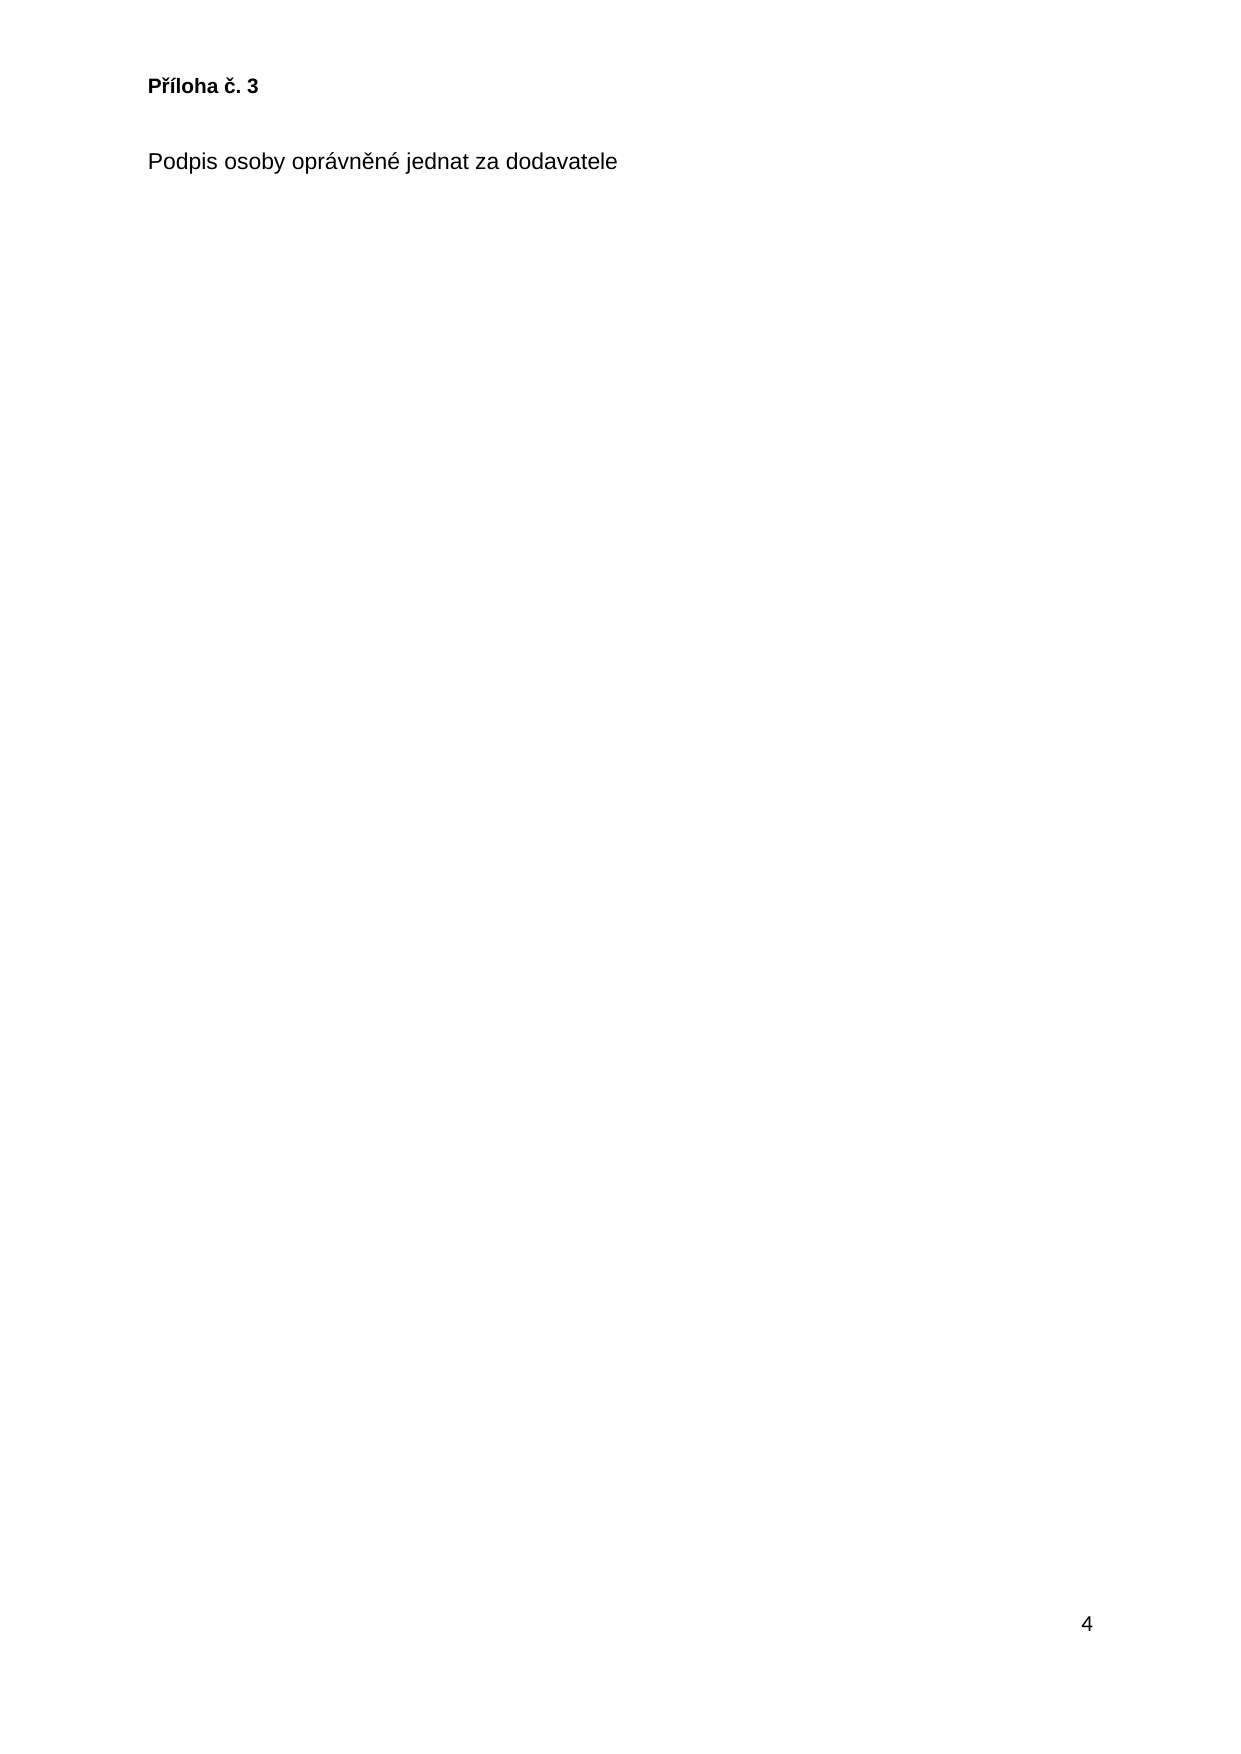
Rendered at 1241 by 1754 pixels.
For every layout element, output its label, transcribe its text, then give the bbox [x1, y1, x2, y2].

text Podpis osoby oprávněné jednat za dodavatele [148, 148, 1093, 174]
